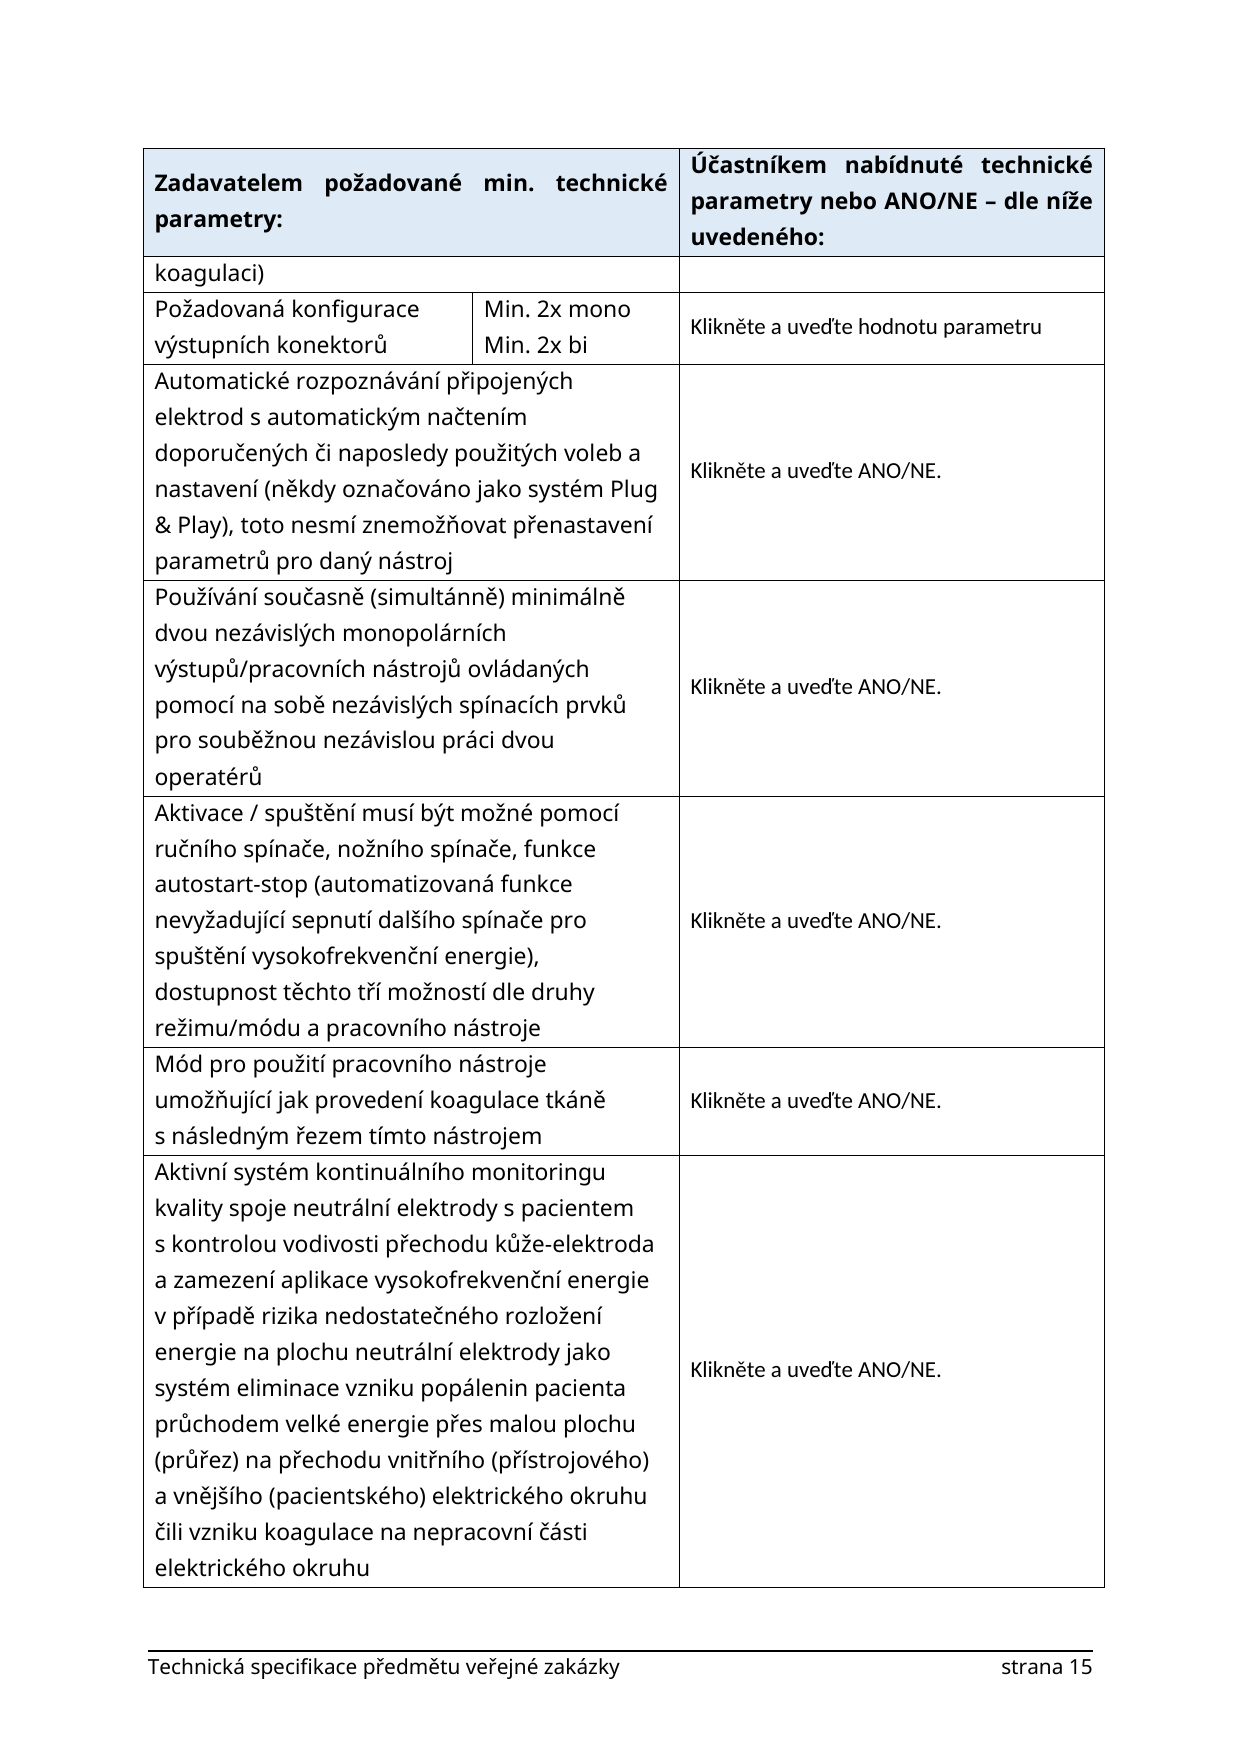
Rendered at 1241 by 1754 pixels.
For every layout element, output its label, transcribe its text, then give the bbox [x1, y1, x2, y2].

table_cell Min. 2x mono Min. 2x bi [473, 293, 679, 364]
table_header Účastníkem nabídnuté technické parametry nebo ANO/NE – dle níže uvedeného: [680, 149, 1104, 256]
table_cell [144, 257, 679, 292]
table_cell Požadovaná konfigurace výstupních konektorů [144, 293, 472, 364]
table_cell Aktivní systém kontinuálního monitoringu kvality spoje neutrální elektrody s pacientem s kontrolou vodivosti přechodu kůže-elektroda a zamezení aplikace vysokofrekvenční energie v případě rizika nedostatečného rozložení energie na plochu neutrální elektrody jako systém eliminace vzniku popálenin pacienta průchodem velké energie přes malou plochu (průřez) na přechodu vnitřního (přístrojového) a vnějšího (pacientského) elektrického okruhu čili vzniku koagulace na nepracovní části elektrického okruhu [144, 1156, 679, 1587]
table_cell Používání současně (simultánně) minimálně dvou nezávislých monopolárních výstupů/pracovních nástrojů ovládaných pomocí na sobě nezávislých spínacích prvků pro souběžnou nezávislou práci dvou operatérů [144, 581, 679, 796]
table_cell Mód pro použití pracovního nástroje umožňující jak provedení koagulace tkáně s následným řezem tímto nástrojem [144, 1048, 679, 1155]
table_cell Automatické rozpoznávání připojených elektrod s automatickým načtením doporučených či naposledy použitých voleb a nastavení (někdy označováno jako systém Plug & Play), toto nesmí znemožňovat přenastavení parametrů pro daný nástroj [144, 365, 679, 580]
table_cell Aktivace / spuštění musí být možné pomocí ručního spínače, nožního spínače, funkce autostart-stop (automatizovaná funkce nevyžadující sepnutí dalšího spínače pro spuštění vysokofrekvenční energie), dostupnost těchto tří možností dle druhy režimu/módu a pracovního nástroje [144, 797, 679, 1047]
table_header Zadavatelem požadované min. technické parametry: [144, 149, 679, 256]
